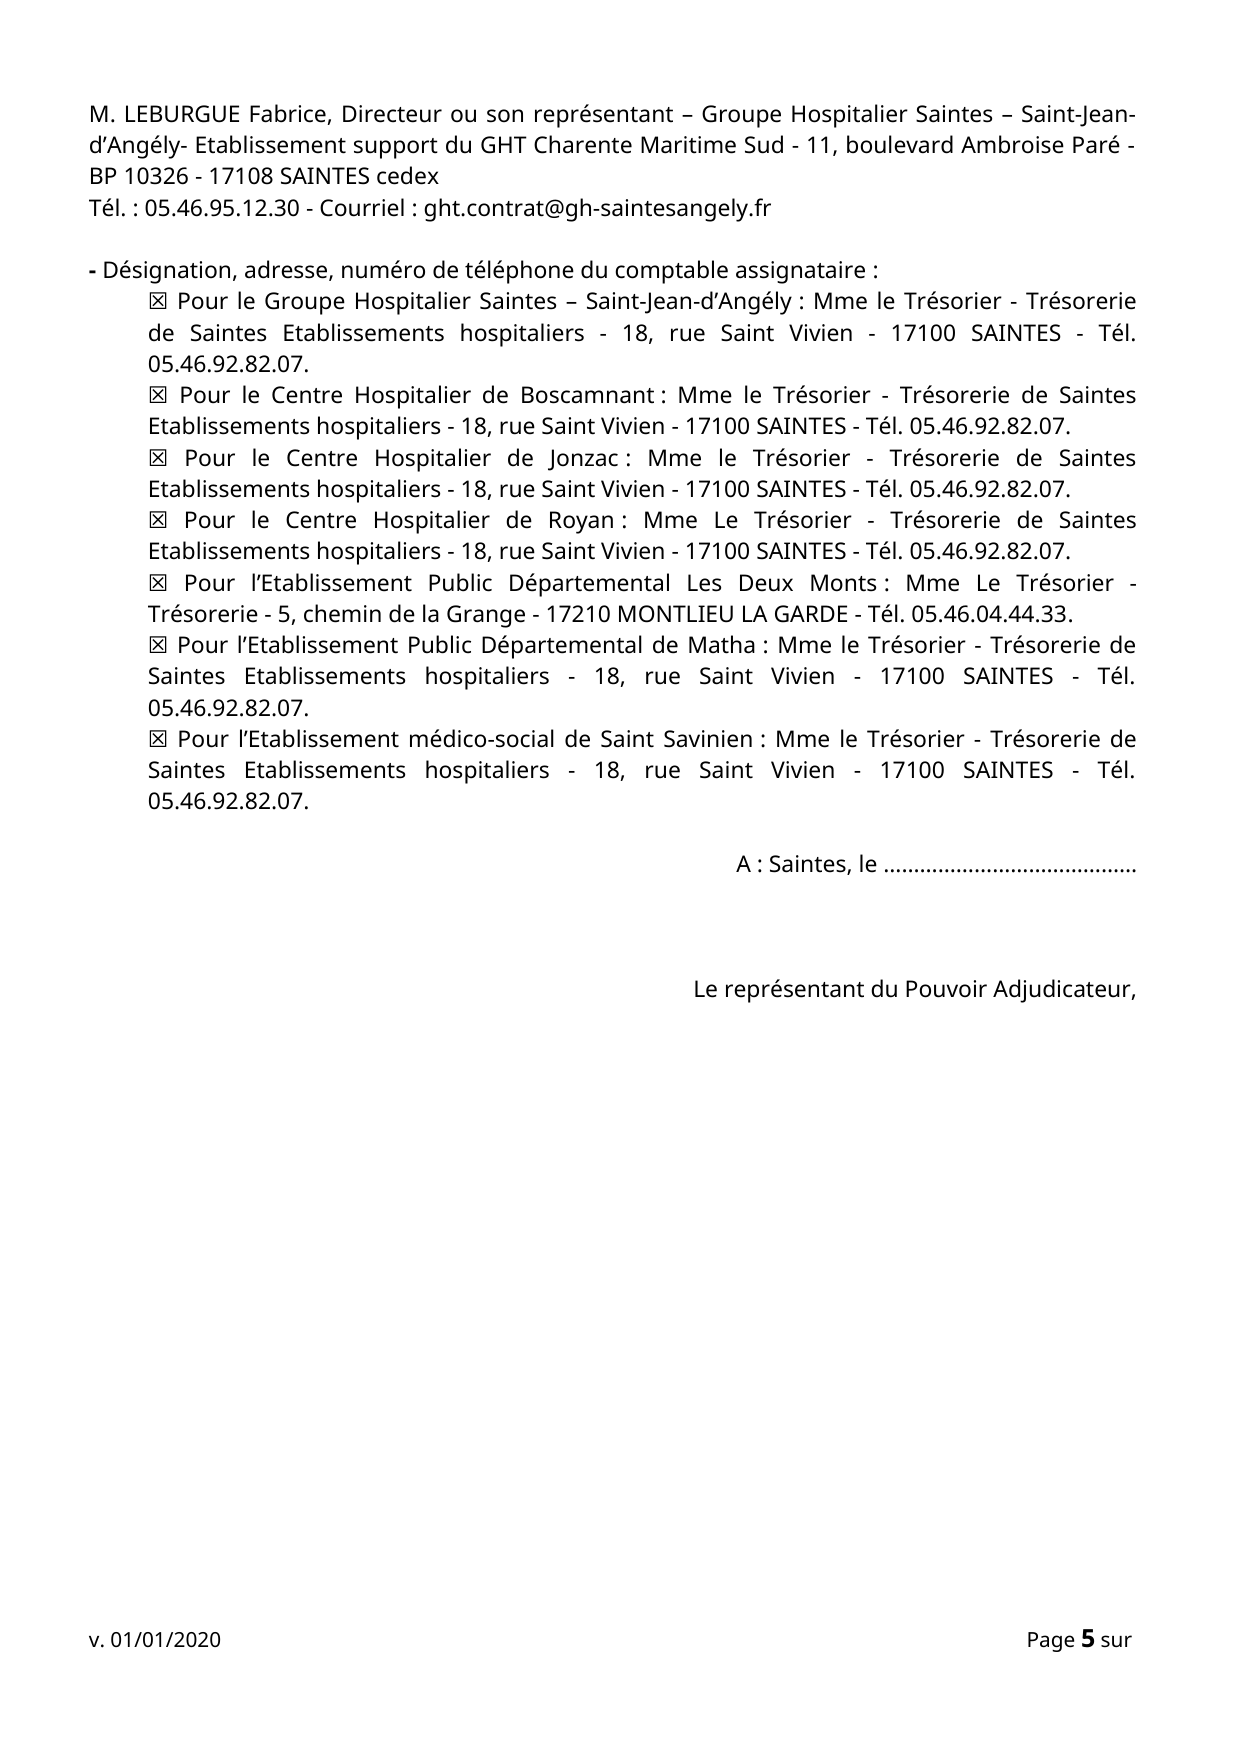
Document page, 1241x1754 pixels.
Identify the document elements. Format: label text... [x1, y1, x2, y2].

text Pour l’Etablissement médico-social de Saint Savinien : Mme le Trésorier - Trésorerie de Saintes Etablissements hospitaliers - 18, rue Saint Vivien - 17100 SAINTES - Tél. 05.46.92.82.07. [148, 723, 1137, 816]
text Pour le Centre Hospitalier de Jonzac : Mme le Trésorier - Trésorerie de Saintes Etablissements hospitaliers - 18, rue Saint Vivien - 17100 SAINTES - Tél. 05.46.92.82.07. [148, 441, 1137, 504]
text Pour l’Etablissement Public Départemental Les Deux Monts : Mme Le Trésorier - Trésorerie - 5, chemin de la Grange - 17210 MONTLIEU LA GARDE - Tél. 05.46.04.44.33. [148, 566, 1137, 629]
text Pour l’Etablissement Public Départemental de Matha : Mme le Trésorier - Trésorerie de Saintes Etablissements hospitaliers - 18, rue Saint Vivien - 17100 SAINTES - Tél. 05.46.92.82.07. [148, 629, 1137, 723]
text - Désignation, adresse, numéro de téléphone du comptable assignataire : [89, 254, 1137, 285]
text Pour le Centre Hospitalier de Boscamnant : Mme le Trésorier - Trésorerie de Saintes Etablissements hospitaliers - 18, rue Saint Vivien - 17100 SAINTES - Tél. 05.46.92.82.07. [148, 379, 1137, 441]
text Le représentant du Pouvoir Adjudicateur, [89, 973, 1137, 1004]
text Pour le Groupe Hospitalier Saintes – Saint-Jean-d’Angély : Mme le Trésorier - Trésorerie de Saintes Etablissements hospitaliers - 18, rue Saint Vivien - 17100 SAINTES - Tél. 05.46.92.82.07. [148, 285, 1137, 379]
text M. LEBURGUE Fabrice, Directeur ou son représentant – Groupe Hospitalier Saintes – Saint-Jean-d’Angély- Etablissement support du GHT Charente Maritime Sud - 11, boulevard Ambroise Paré - BP 10326 - 17108 SAINTES cedex [89, 98, 1137, 191]
text Pour le Centre Hospitalier de Royan : Mme Le Trésorier - Trésorerie de Saintes Etablissements hospitaliers - 18, rue Saint Vivien - 17100 SAINTES - Tél. 05.46.92.82.07. [148, 504, 1137, 566]
text Tél. : 05.46.95.12.30 - Courriel : ght.contrat@gh-saintesangely.fr [89, 191, 1137, 223]
text A : Saintes, le …………………………………… [89, 848, 1137, 879]
